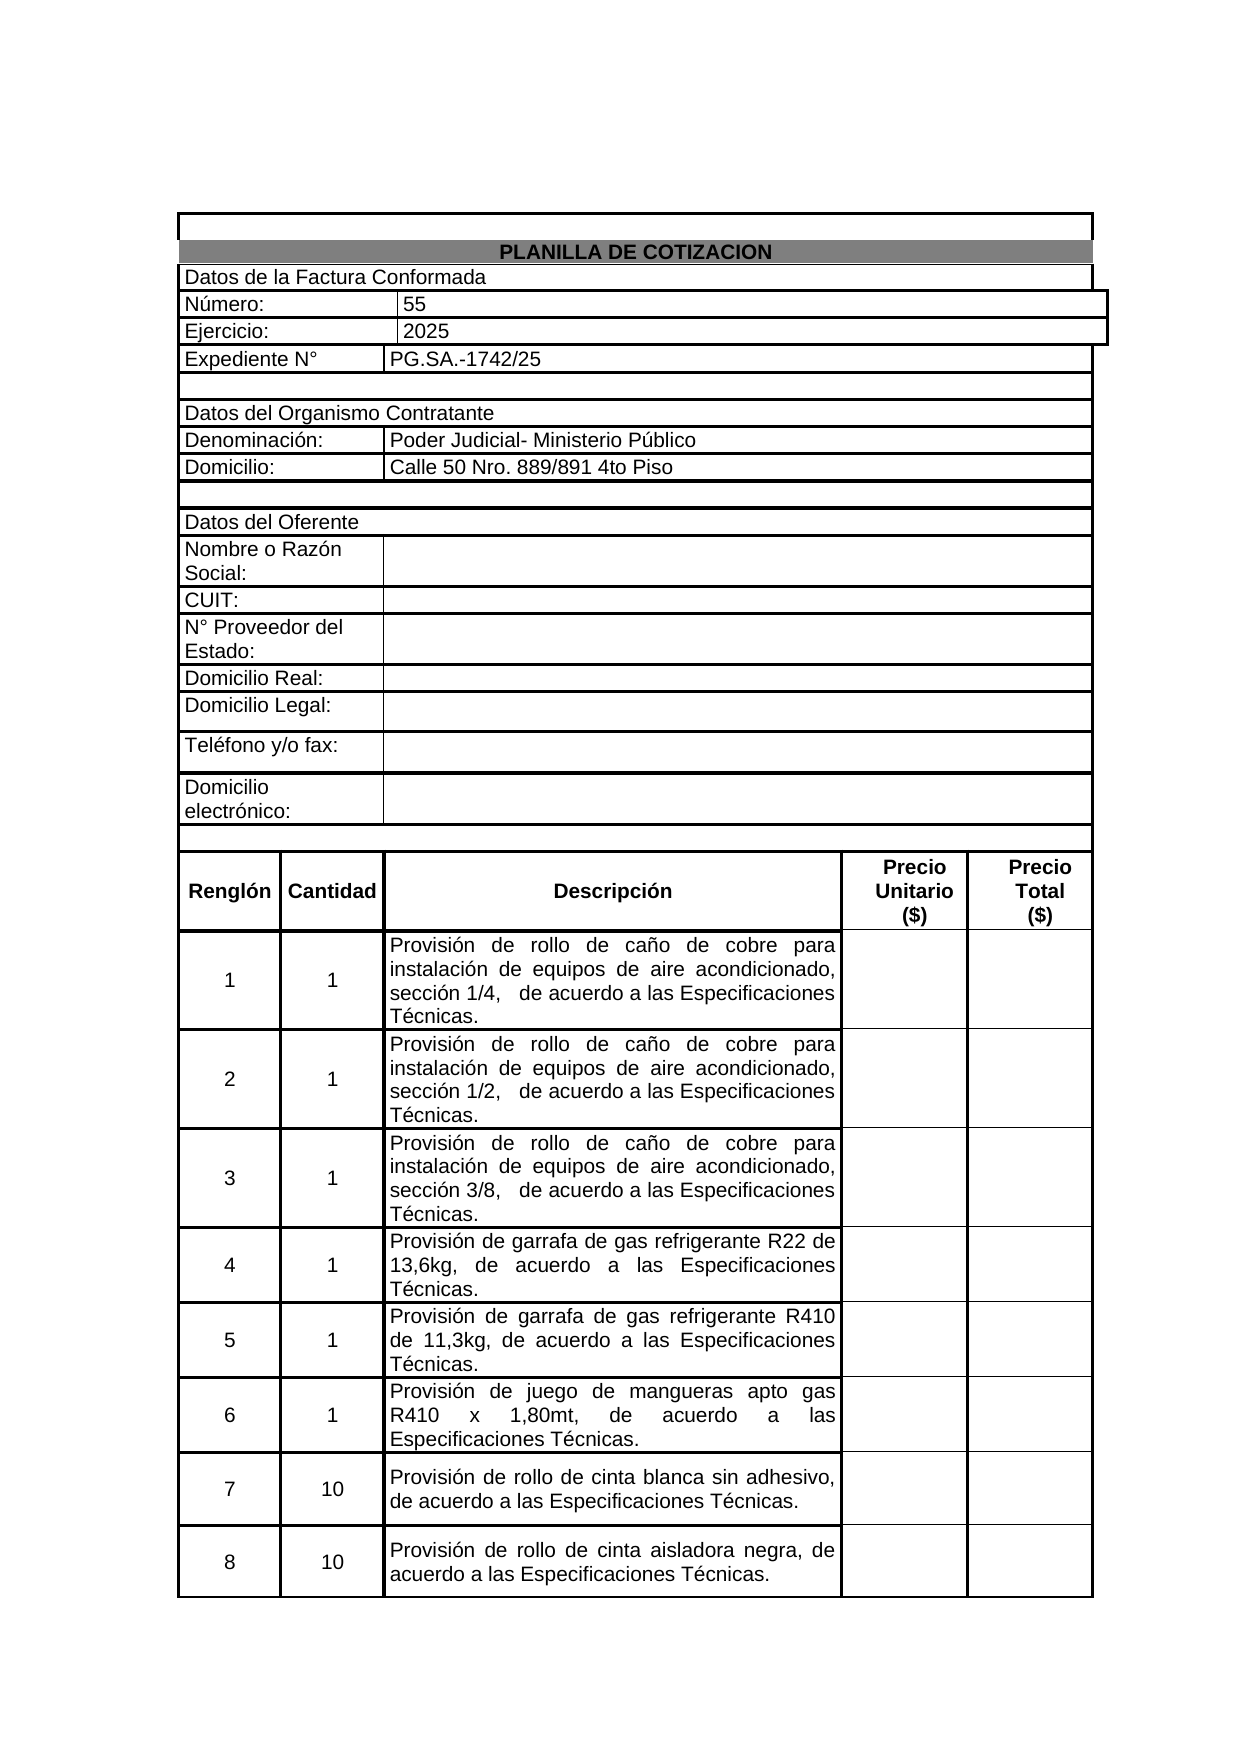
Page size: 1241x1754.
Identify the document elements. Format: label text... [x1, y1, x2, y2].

table_cell 1 [180, 933, 279, 1028]
table_cell PG.SA.-1742/25 [385, 346, 1091, 371]
table_cell Cantidad [282, 853, 382, 929]
table_cell 2 [180, 1031, 279, 1127]
table_cell 6 [180, 1379, 279, 1451]
table_cell [843, 1452, 966, 1524]
table_cell 7 [180, 1454, 279, 1524]
table_cell 10 [282, 1527, 382, 1596]
table_cell [969, 1377, 1091, 1451]
table_cell Nombre o Razón Social: [180, 537, 383, 585]
table_cell CUIT: [180, 588, 383, 612]
table_cell Calle 50 Nro. 889/891 4to Piso [385, 455, 1091, 479]
table_cell PLANILLA DE COTIZACION [179, 240, 1093, 263]
table_cell [180, 826, 1091, 849]
table_cell [180, 374, 1091, 398]
table_cell Datos del Oferente [180, 510, 1091, 534]
table_cell Ejercicio: [180, 319, 384, 343]
table_cell Número: [180, 292, 384, 316]
table_cell [384, 693, 1091, 730]
table_cell Provisión de garrafa de gas refrigerante R410 de 11,3kg, de acuerdo a las Especificaciones Técnicas. [386, 1304, 840, 1376]
table_cell 1 [282, 933, 382, 1028]
table_cell 2025 [398, 319, 1106, 343]
table_cell [969, 1452, 1091, 1524]
table_cell 1 [282, 1031, 382, 1127]
table_cell Provisión de rollo de caño de cobre para instalación de equipos de aire acondicionado, sección 3/8, de acuerdo a las Especificaciones Técnicas. [386, 1130, 840, 1226]
table_cell [969, 1227, 1091, 1301]
table_cell [843, 1377, 966, 1451]
table_cell Provisión de garrafa de gas refrigerante R22 de 13,6kg, de acuerdo a las Especificaciones Técnicas. [386, 1229, 840, 1301]
table_cell Provisión de rollo de caño de cobre para instalación de equipos de aire acondicionado, sección 1/4, de acuerdo a las Especificaciones Técnicas. [386, 933, 840, 1028]
table_cell Precio Unitario ($) [843, 853, 966, 929]
table_cell Domicilio Legal: [180, 693, 383, 730]
table_cell [969, 1128, 1091, 1226]
table_cell Datos del Organismo Contratante [180, 401, 1091, 425]
table_cell [384, 319, 397, 343]
table_cell [843, 1302, 966, 1376]
table_cell [969, 1302, 1091, 1376]
table_cell [180, 483, 1091, 506]
table_cell [384, 733, 1091, 771]
table_cell 4 [180, 1229, 279, 1301]
table_cell [969, 1029, 1091, 1127]
table_cell Denominación: [180, 428, 383, 452]
table_cell 1 [282, 1304, 382, 1376]
table_cell Descripción [386, 853, 840, 929]
table_cell 1 [282, 1379, 382, 1451]
table_cell [384, 537, 1091, 585]
table_cell [843, 930, 966, 1028]
table_cell Renglón [180, 853, 279, 929]
table_cell Provisión de juego de mangueras apto gas R410 x 1,80mt, de acuerdo a las Especificaciones Técnicas. [386, 1379, 840, 1451]
table_cell 55 [398, 292, 1106, 316]
table_header [180, 215, 1091, 239]
table_cell [969, 930, 1091, 1028]
table_cell Datos de la Factura Conformada [180, 265, 1091, 289]
table_cell [384, 615, 1091, 663]
table_cell [384, 588, 1091, 612]
table_cell Provisión de rollo de cinta blanca sin adhesivo, de acuerdo a las Especificaciones Técnicas. [386, 1454, 840, 1524]
table_cell [843, 1525, 966, 1596]
table_cell [843, 1128, 966, 1226]
table_cell 1 [282, 1229, 382, 1301]
table_cell [384, 292, 397, 316]
table_cell [384, 666, 1091, 690]
table_cell [843, 1029, 966, 1127]
table_cell Domicilio Real: [180, 666, 383, 690]
table_cell [969, 1525, 1091, 1596]
table_cell N° Proveedor del Estado: [180, 615, 383, 663]
table_cell 10 [282, 1454, 382, 1524]
table_cell Provisión de rollo de caño de cobre para instalación de equipos de aire acondicionado, sección 1/2, de acuerdo a las Especificaciones Técnicas. [386, 1031, 840, 1127]
table_cell Domicilio electrónico: [180, 775, 383, 822]
table_cell [843, 1227, 966, 1301]
table_cell Precio Total ($) [969, 853, 1091, 929]
table_cell 3 [180, 1130, 279, 1226]
table_cell Expediente N° [180, 346, 383, 371]
table_cell Poder Judicial- Ministerio Público [385, 428, 1091, 452]
table_cell [384, 775, 1091, 822]
table_cell Domicilio: [180, 455, 383, 479]
table_cell 8 [180, 1527, 279, 1596]
table_cell 1 [282, 1130, 382, 1226]
table_cell Provisión de rollo de cinta aisladora negra, de acuerdo a las Especificaciones Técnicas. [386, 1527, 840, 1596]
table_cell Teléfono y/o fax: [180, 733, 383, 771]
table_cell 5 [180, 1304, 279, 1376]
